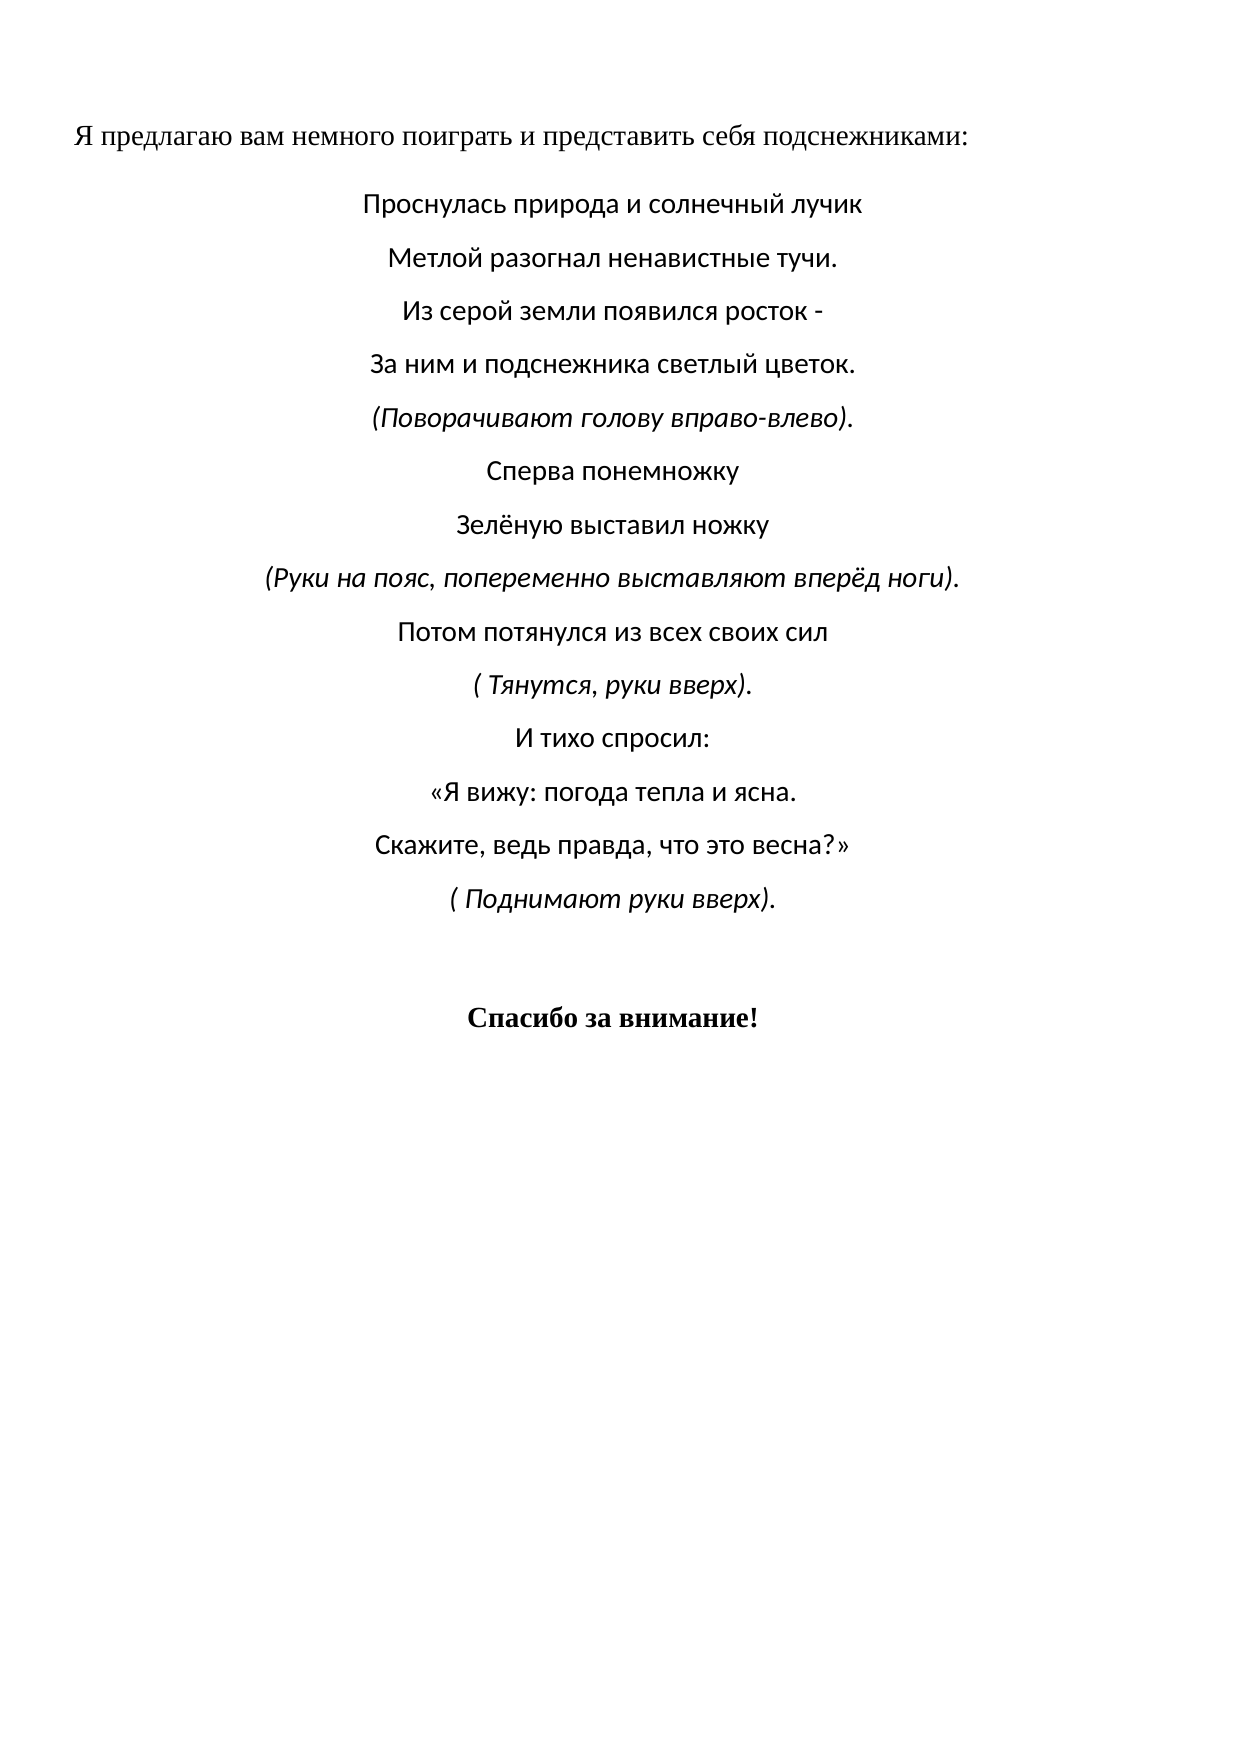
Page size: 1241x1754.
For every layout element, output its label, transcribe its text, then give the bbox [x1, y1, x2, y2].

text Спасибо за внимание! [74, 1000, 1152, 1034]
text Сперва понемножку Зелёную выставил ножку (Руки на пояс, попеременно выставляют вперёд ноги). [74, 452, 1152, 595]
text И тихо спросил: «Я вижу: погода тепла и ясна. Скажите, ведь правда, что это весна?» ( Поднимают руки вверх). [74, 719, 1152, 916]
text Проснулась природа и солнечный лучик Метлой разогнал ненавистные тучи. Из серой земли появился росток - За ним и подснежника светлый цветок. (Поворачивают голову вправо-влево). [74, 185, 1152, 434]
text Я предлагаю вам немного поиграть и представить себя подснежниками: [74, 118, 1152, 152]
text Потом потянулся из всех своих сил ( Тянутся, руки вверх). [74, 613, 1152, 702]
